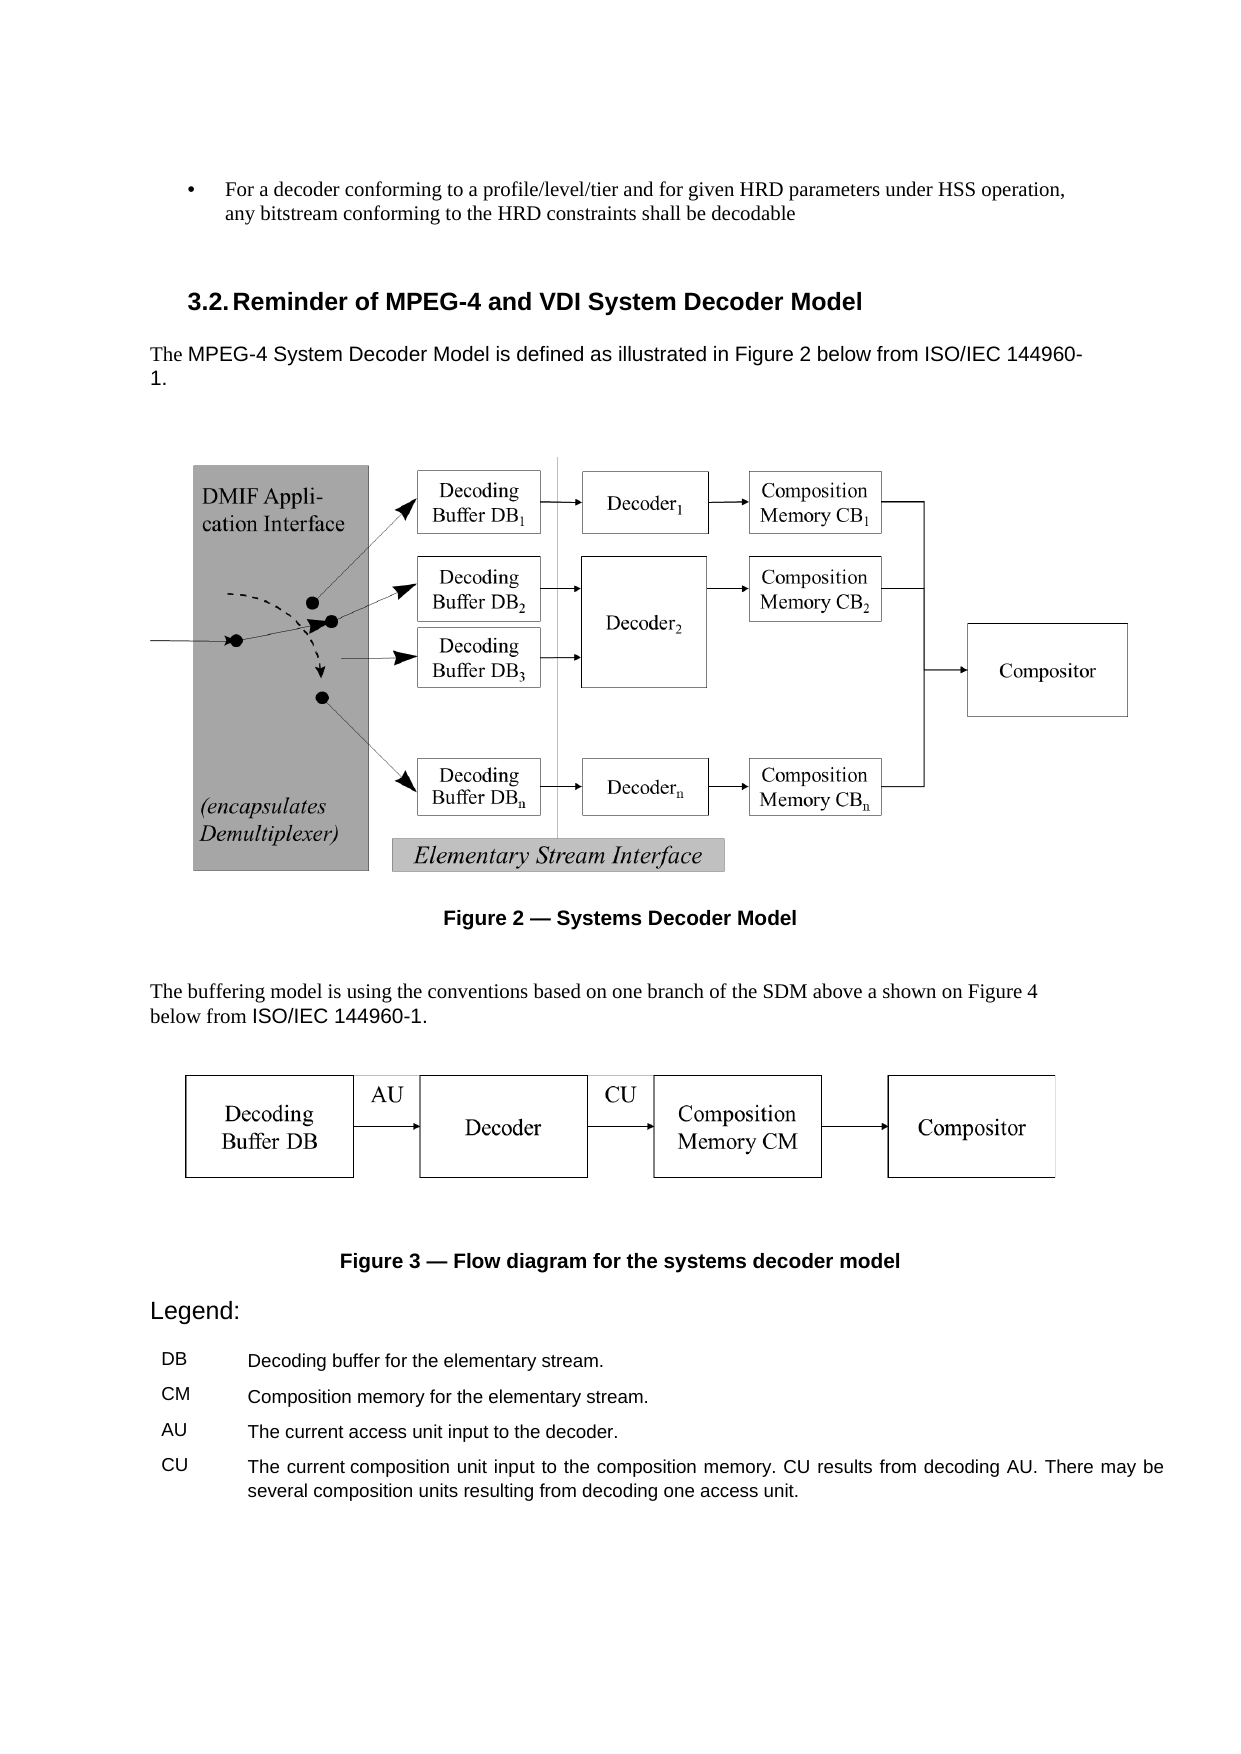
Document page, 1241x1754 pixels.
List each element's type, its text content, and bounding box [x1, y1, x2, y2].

title Figure 2 — Systems Decoder Model [150, 906, 1090, 930]
table_cell The current access unit input to the decoder. [236, 1419, 1176, 1454]
text Legend: [150, 1296, 1090, 1325]
table_cell CM [150, 1383, 236, 1418]
table_cell The current composition unit input to the composition memory. CU results from decoding AU. There may be several composition units resulting from decoding one access unit. [236, 1454, 1176, 1513]
table_cell Composition memory for the elementary stream. [236, 1383, 1176, 1418]
title Figure 3 — Flow diagram for the systems decoder model [150, 1249, 1090, 1273]
picture [150, 457, 1128, 884]
table_cell AU [150, 1419, 236, 1454]
table_header Decoding buffer for the elementary stream. [236, 1348, 1176, 1383]
table_header DB [150, 1348, 236, 1383]
picture [185, 1072, 1055, 1178]
text The buffering model is using the conventions based on one branch of the SDM above a shown on Figure 4 below from ISO/IEC 144960-1. [150, 979, 1090, 1028]
list For a decoder conforming to a profile/level/tier and for given HRD parameters under HSS operation, any bitstream conforming to the HRD constraints shall be decodable [187, 177, 1090, 225]
subtitle Reminder of MPEG-4 and VDI System Decoder Model [187, 287, 1090, 316]
table_cell CU [150, 1454, 236, 1513]
text The MPEG-4 System Decoder Model is defined as illustrated in Figure 2 below from ISO/IEC 144960-1. [150, 342, 1090, 390]
